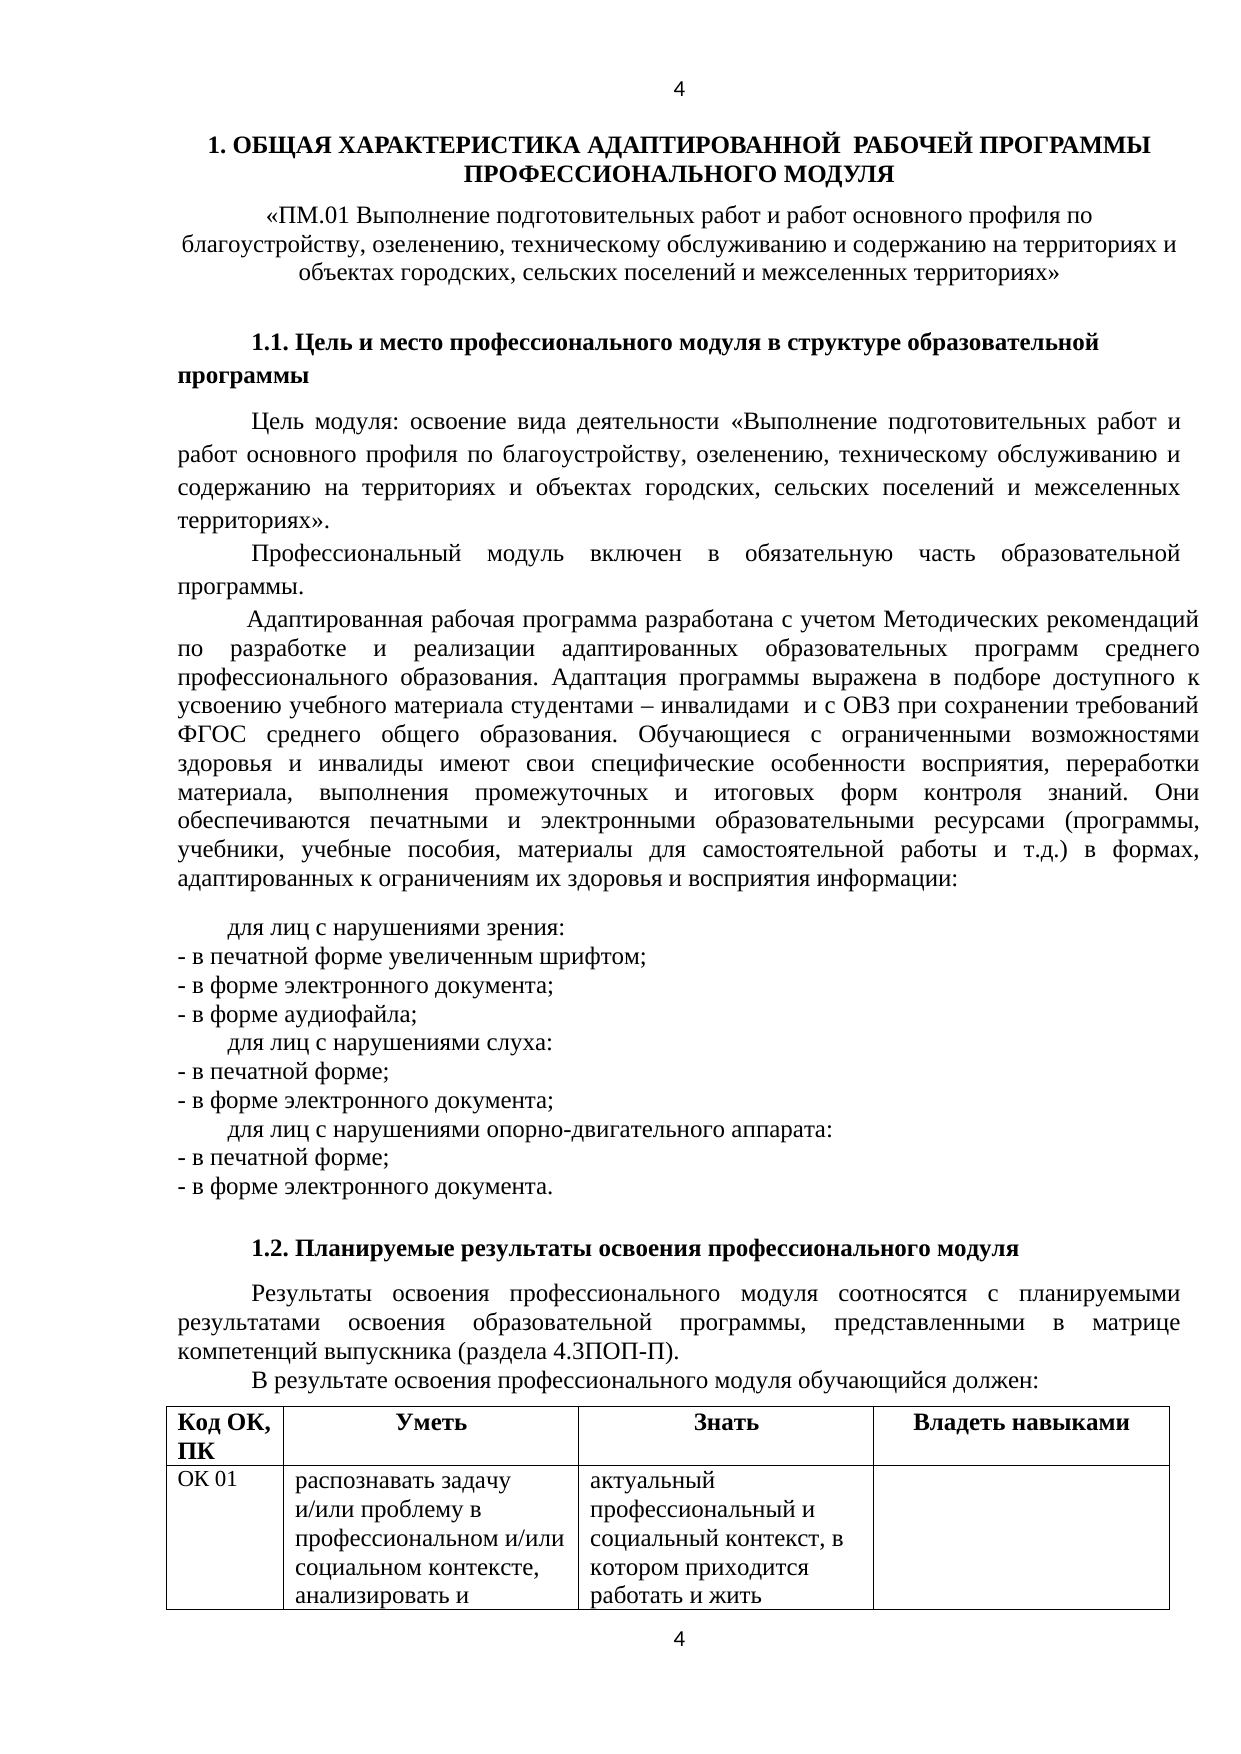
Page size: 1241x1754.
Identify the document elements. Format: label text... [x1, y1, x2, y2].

table_header Владеть навыками [874, 1407, 1169, 1464]
text для лиц с нарушениями опорно-двигательного аппарата: [177, 1114, 1200, 1142]
text - в форме электронного документа. [177, 1171, 1200, 1200]
text для лиц с нарушениями слуха: [177, 1027, 1200, 1056]
text 1.1. Цель и место профессионального модуля в структуре образовательной программы [177, 327, 1181, 389]
text Профессиональный модуль включен в обязательную часть образовательной программы. [177, 538, 1181, 600]
text «ПМ.01 Выполнение подготовительных работ и работ основного профиля по благоустройству, озеленению, техническому обслуживанию и содержанию на территориях и объектах городских, сельских поселений и межселенных территориях» [177, 200, 1181, 286]
text - в форме электронного документа; [177, 1085, 1200, 1114]
text - в печатной форме; [177, 1056, 1200, 1085]
text для лиц с нарушениями зрения: [177, 912, 1200, 941]
text Цель модуля: освоение вида деятельности «Выполнение подготовительных работ и работ основного профиля по благоустройству, озеленению, техническому обслуживанию и содержанию на территориях и объектах городских, сельских поселений и межселенных территориях». [177, 406, 1181, 534]
table_header Уметь [284, 1407, 578, 1464]
table_header Код ОК, ПК [167, 1407, 283, 1464]
text 1. Общая характеристика АДАПТИРОВАННОЙ РАБОЧЕЙ ПРОГРАММЫ ПРОФЕССИОНАЛЬНОГО МОДУЛЯ [177, 130, 1181, 187]
text Результаты освоения профессионального модуля соотносятся с планируемыми результатами освоения образовательной программы, представленными в матрице компетенций выпускника (раздела 4.3ПОП-П). [177, 1278, 1181, 1365]
text Адаптированная рабочая программа разработана с учетом Методических рекомендаций по разработке и реализации адаптированных образовательных программ среднего профессионального образования. Адаптация программы выражена в подборе доступного к усвоению учебного материала студентами – инвалидами и с ОВЗ при сохранении требований ФГОС среднего общего образования. Обучающиеся с ограниченными возможностями здоровья и инвалиды имеют свои специфические особенности восприятия, переработки материала, выполнения промежуточных и итоговых форм контроля знаний. Они обеспечиваются печатными и электронными образовательными ресурсами (программы, учебники, учебные пособия, материалы для самостоятельной работы и т.д.) в формах, адаптированных к ограничениям их здоровья и восприятия информации: [177, 604, 1200, 892]
text 1.2. Планируемые результаты освоения профессионального модуля [177, 1233, 1181, 1262]
text - в печатной форме увеличенным шрифтом; [177, 941, 1200, 970]
table_header Знать [579, 1407, 873, 1464]
text - в печатной форме; [177, 1142, 1200, 1171]
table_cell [284, 1466, 578, 1609]
text - в форме аудиофайла; [177, 999, 1200, 1027]
text В результате освоения профессионального модуля обучающийся должен: [177, 1365, 1181, 1393]
text - в форме электронного документа; [177, 970, 1200, 999]
table_cell [874, 1466, 1169, 1609]
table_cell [579, 1466, 873, 1609]
table_cell ОК 01 [167, 1466, 283, 1609]
